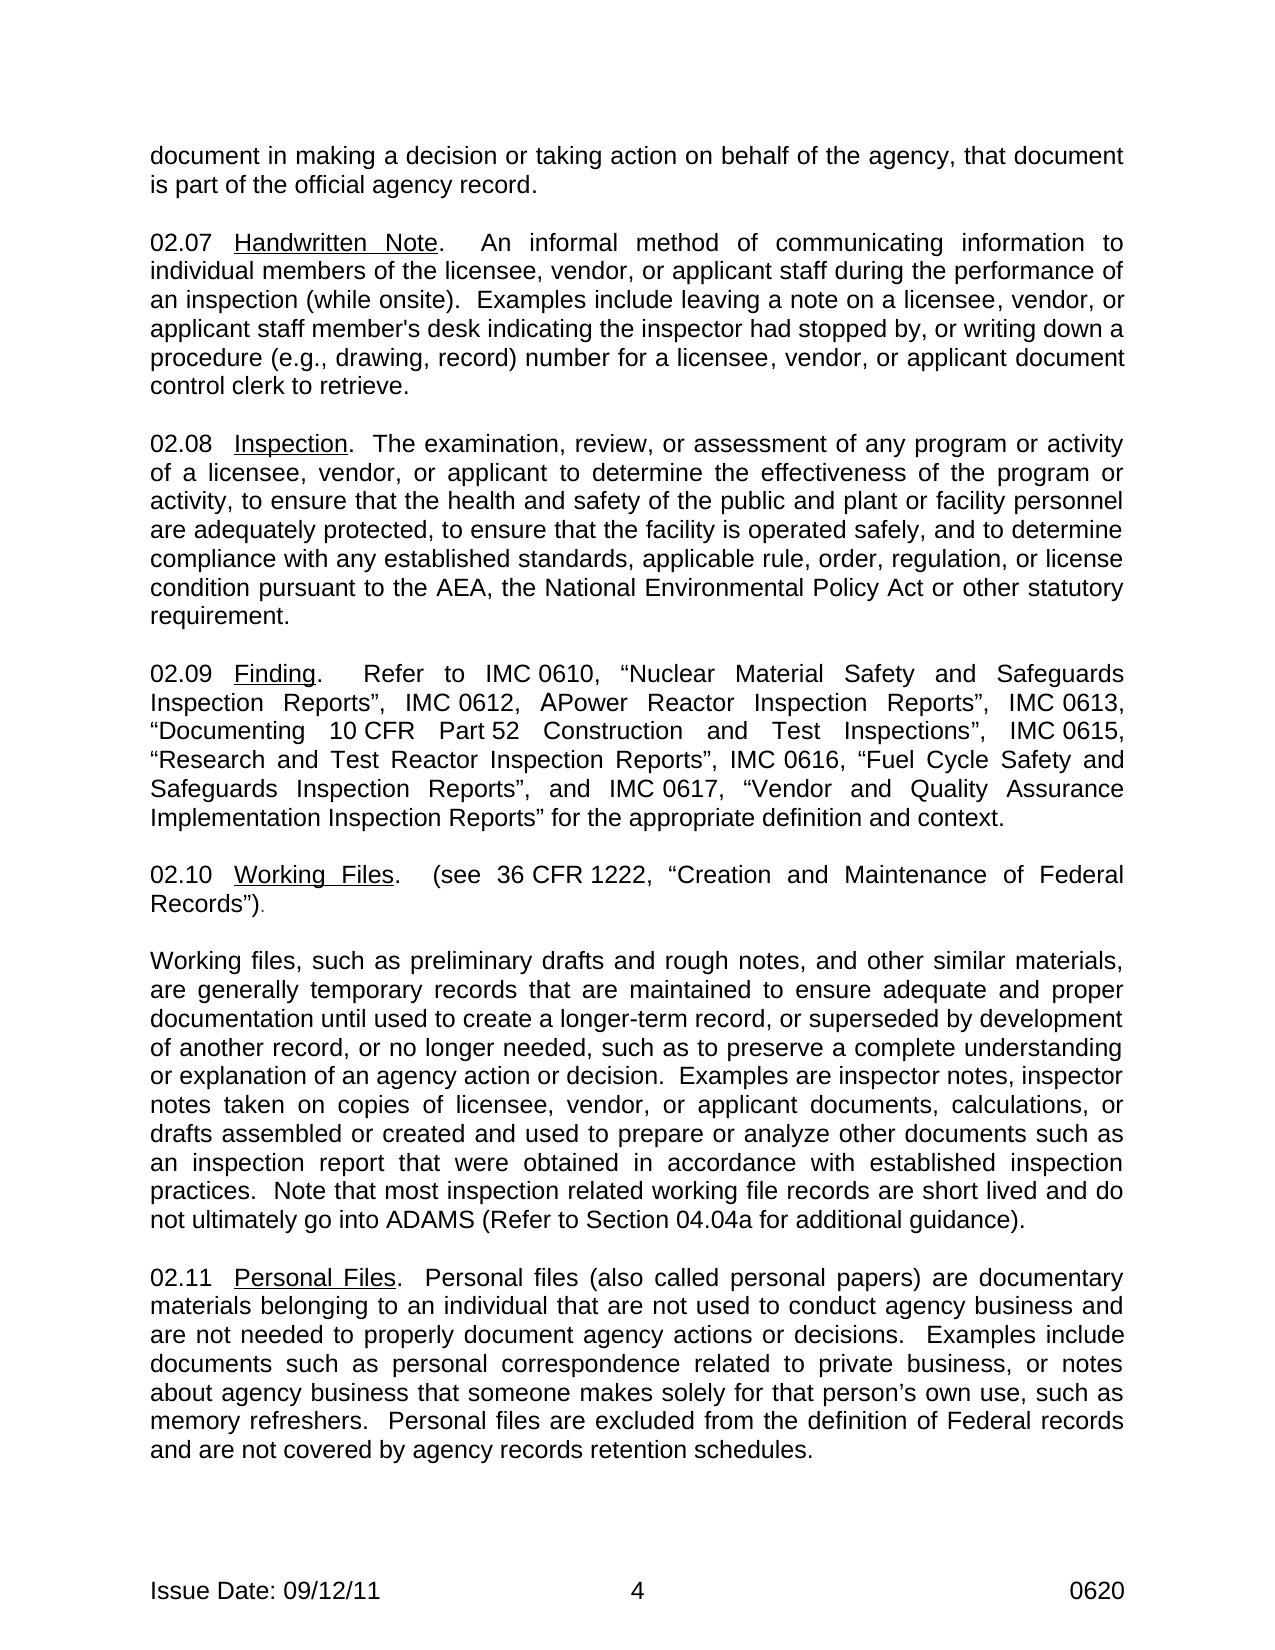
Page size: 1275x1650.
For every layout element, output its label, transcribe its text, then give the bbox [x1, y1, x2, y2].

text 02.07 Handwritten Note . An informal method of communicating information to individual members of the licensee, vendor, or applicant staff during the performance of an inspection (while onsite). Examples include leaving a note on a licensee, vendor, or applicant staff member's desk indicating the inspector had stopped by, or writing down a procedure (e.g., drawing, record) number for a licensee, vendor, or applicant document control clerk to retrieve. [150, 227, 1125, 400]
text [150, 141, 1125, 199]
text 02.09 Finding . Refer to IMC 0610, “Nuclear Material Safety and Safeguards Inspection Reports”, IMC 0612, Power Reactor Inspection Reports”, IMC 0613, “Documenting 10 CFR Part 52 Construction and Test Inspections”, IMC 0615, “Research and Test Reactor Inspection Reports”, IMC 0616, “Fuel Cycle Safety and Safeguards Inspection Reports”, and IMC 0617, “Vendor and Quality Assurance Implementation Inspection Reports” for the appropriate definition and context. [150, 659, 1125, 831]
text 02.10 Working Files . (see 36 CFR 1222, “Creation and Maintenance of Federal Records”). [150, 860, 1125, 918]
text 02.11 Personal Files . Personal files (also called personal papers) are documentary materials belonging to an individual that are not used to conduct agency business and are not needed to properly document agency actions or decisions. Examples include documents such as personal correspondence related to private business, or notes about agency business that someone makes solely for that person’s own use, such as memory refreshers. Personal files are excluded from the definition of Federal records and are not covered by agency records retention schedules. [150, 1263, 1125, 1464]
text Working files, such as preliminary drafts and rough notes, and other similar materials, are generally temporary records that are maintained to ensure adequate and proper documentation until used to create a longer-term record, or superseded by development of another record, or no longer needed, such as to preserve a complete understanding or explanation of an agency action or decision. Examples are inspector notes, inspector notes taken on copies of licensee, vendor, or applicant documents, calculations, or drafts assembled or created and used to prepare or analyze other documents such as an inspection report that were obtained in accordance with established inspection practices. Note that most inspection related working file records are short lived and do not ultimately go into ADAMS (Refer to Section 04.04a for additional guidance). [150, 946, 1125, 1234]
text 02.08 Inspection . The examination, review, or assessment of any program or activity of a licensee, vendor, or applicant to determine the effectiveness of the program or activity, to ensure that the health and safety of the public and plant or facility personnel are adequately protected, to ensure that the facility is operated safely, and to determine compliance with any established standards, applicable rule, order, regulation, or license condition pursuant to the AEA, the National Environmental Policy Act or other statutory requirement. [150, 429, 1125, 630]
